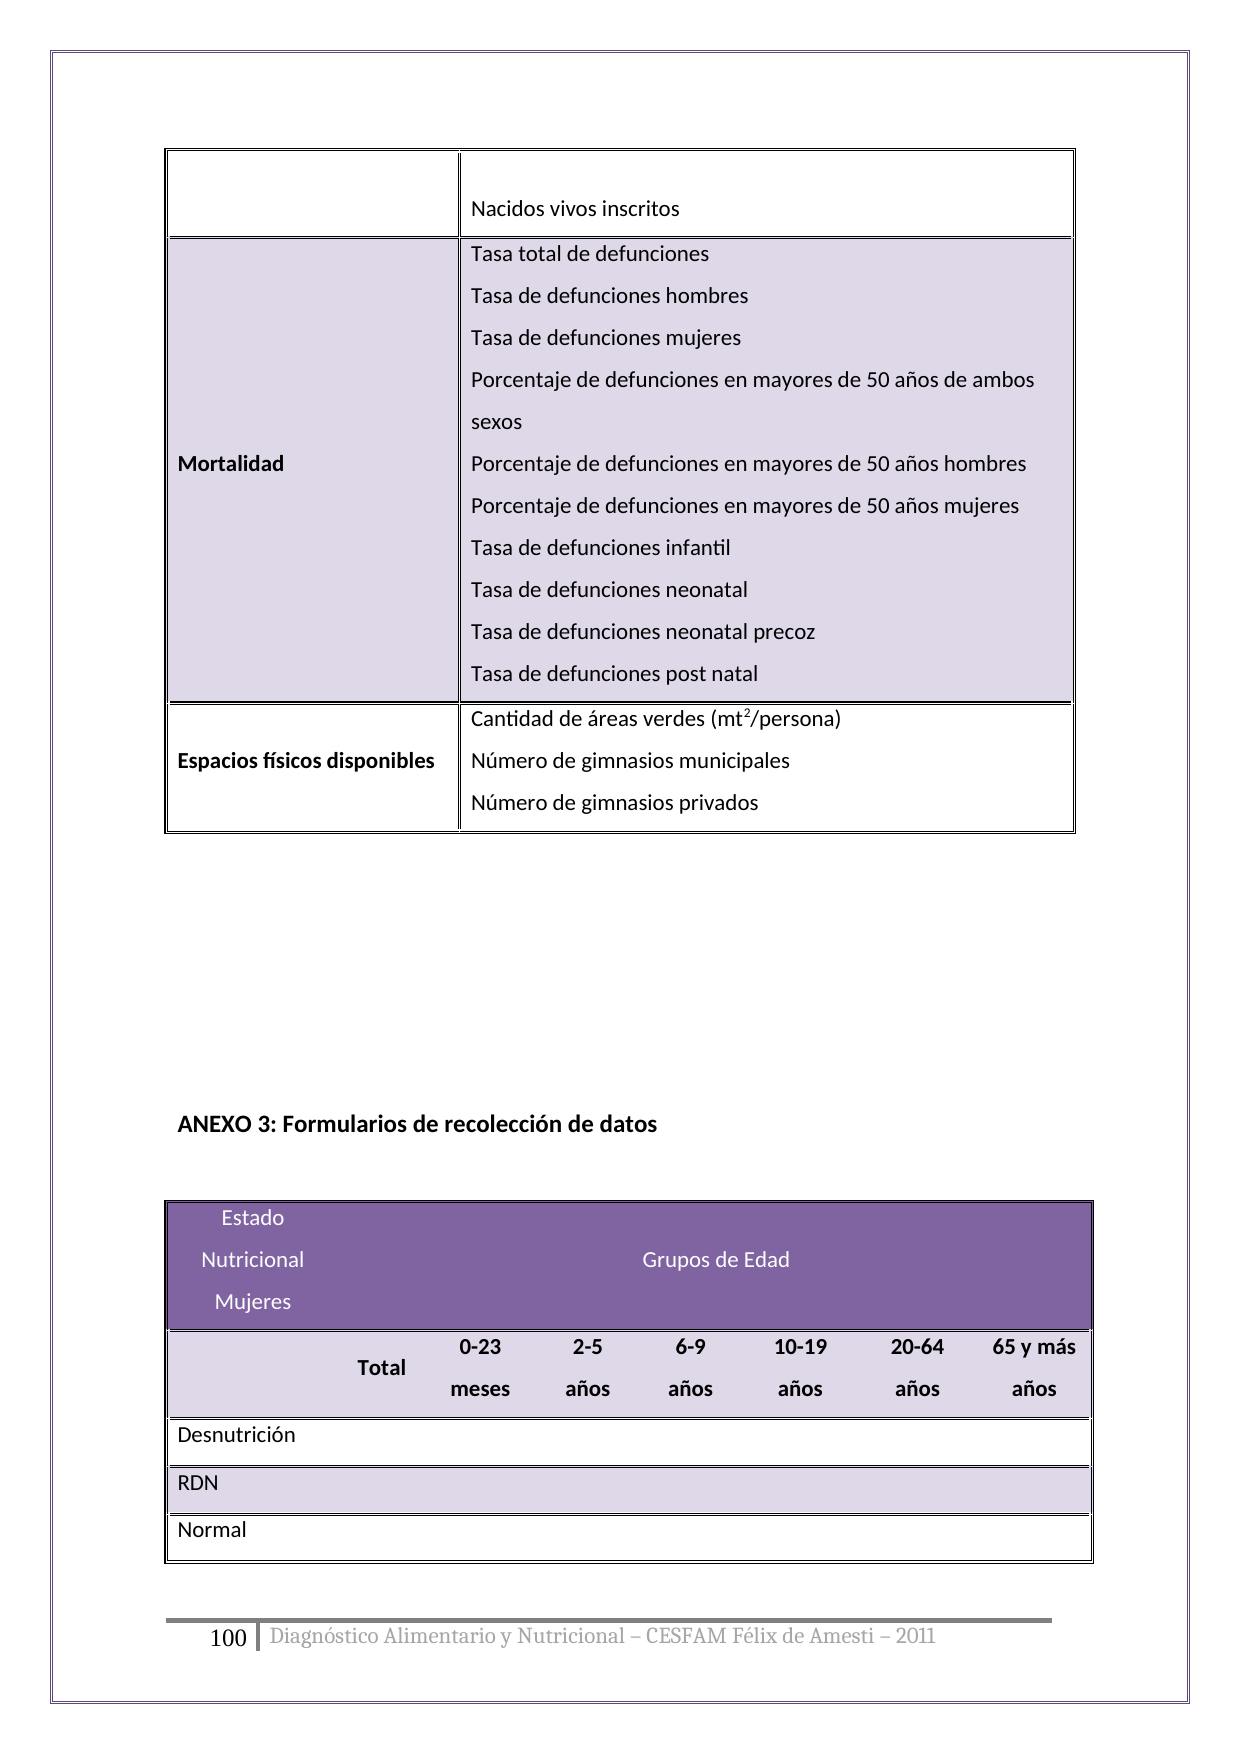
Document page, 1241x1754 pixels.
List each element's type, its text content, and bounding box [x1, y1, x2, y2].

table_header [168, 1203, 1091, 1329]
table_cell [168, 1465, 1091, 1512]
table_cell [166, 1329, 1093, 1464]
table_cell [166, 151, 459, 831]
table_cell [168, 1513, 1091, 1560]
text ANEXO 3: Formularios de recolección de datos [177, 1108, 1063, 1139]
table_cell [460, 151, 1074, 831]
